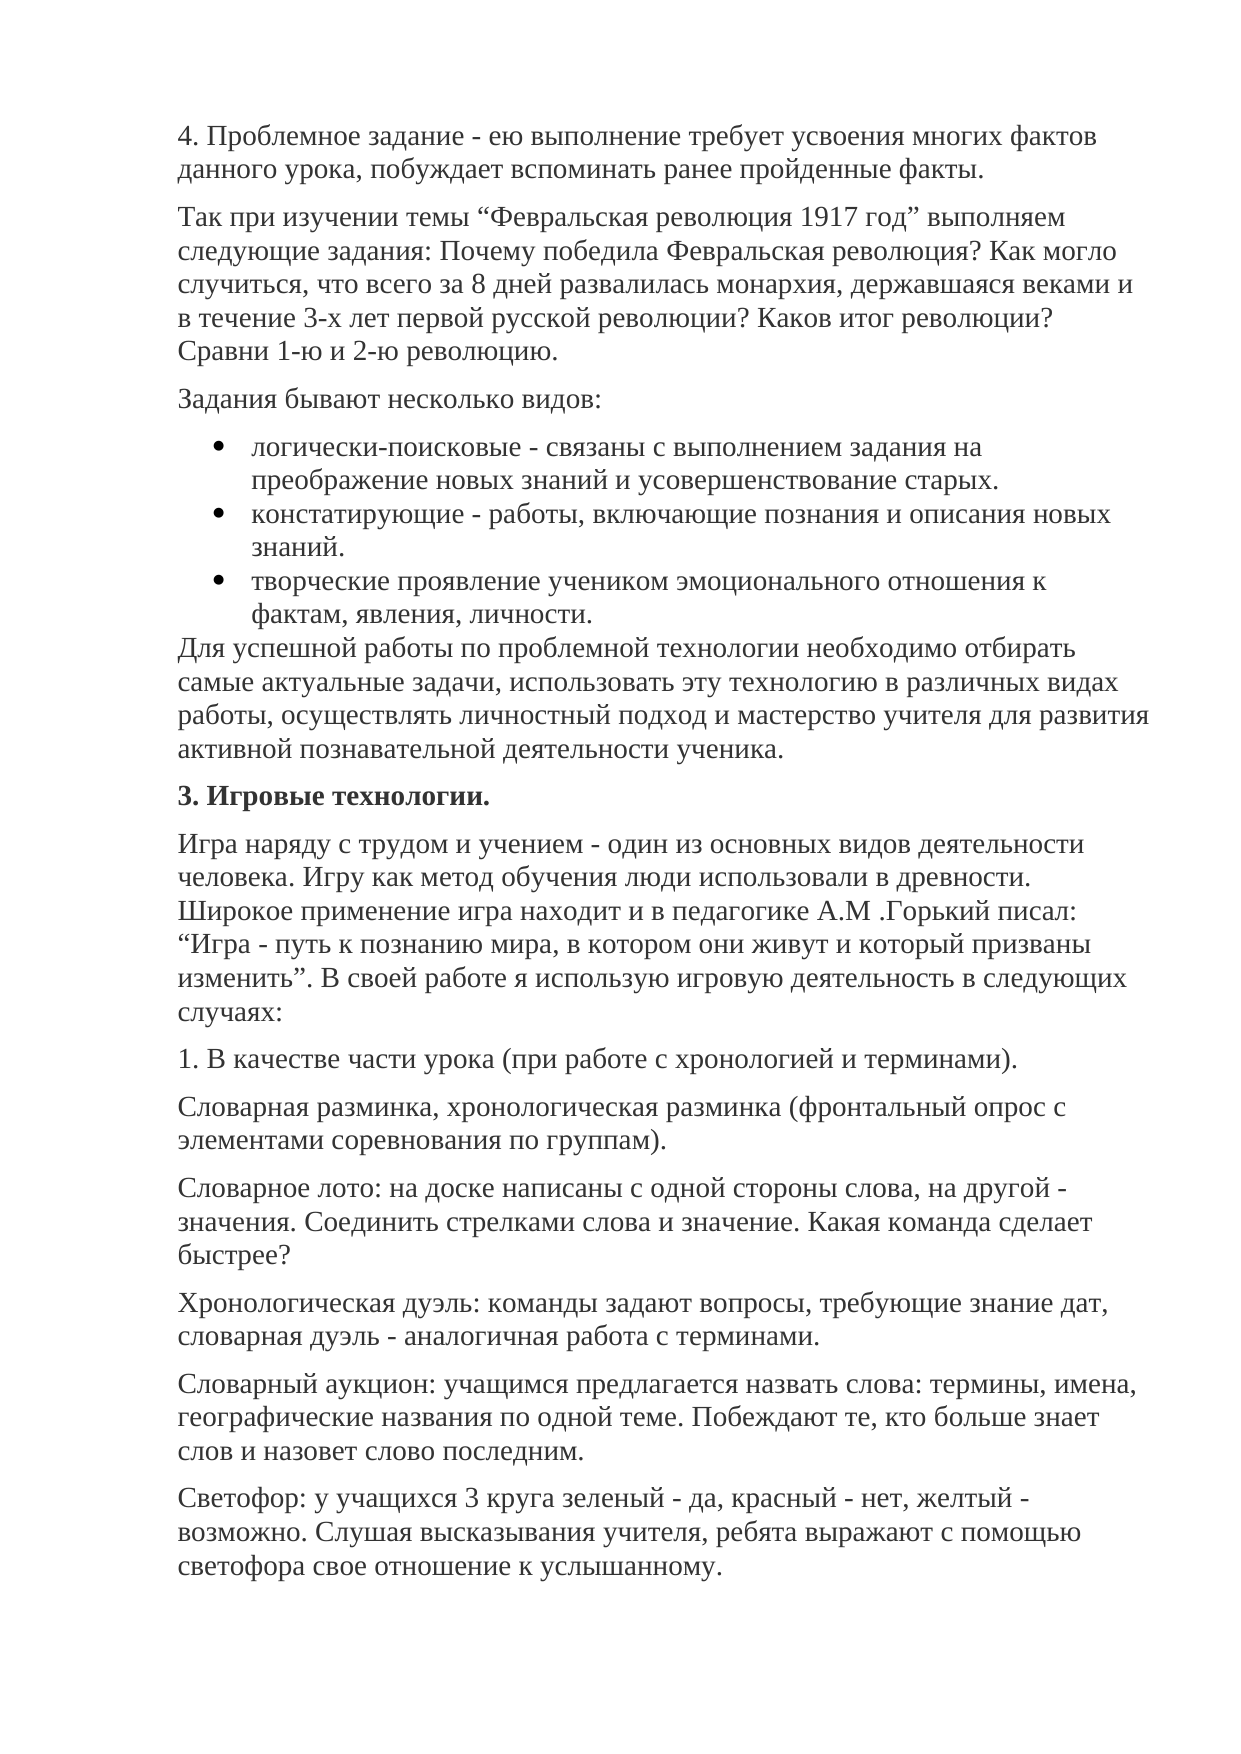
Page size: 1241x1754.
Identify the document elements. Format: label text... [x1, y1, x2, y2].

text 4. Проблемное задание - ею выполнение требует усвоения многих фактов данного урока, побуждает вспоминать ранее пройденные факты. [177, 118, 1152, 185]
text Задания бывают несколько видов: [177, 381, 1152, 414]
text Словарное лото: на доске написаны с одной стороны слова, на другой - значения. Соединить стрелками слова и значение. Какая команда сделает быстрее? [177, 1170, 1152, 1271]
list творческие проявление учеником эмоционального отношения к фактам, явления, личности. [213, 563, 1152, 630]
text Хронологическая дуэль: команды задают вопросы, требующие знание дат, словарная дуэль - аналогичная работа с терминами. [177, 1285, 1152, 1352]
text Игра наряду с трудом и учением - один из основных видов деятельности человека. Игру как метод обучения люди использовали в древности. Широкое применение игра находит и в педагогике A.M .Горький писал: “Игра - путь к познанию мира, в котором они живут и который призваны изменить”. В своей работе я использую игровую деятельность в следующих случаях: [177, 826, 1152, 1027]
text 3. Игровые технологии. [177, 778, 1152, 812]
list логически-поисковые - связаны с выполнением задания на преображение новых знаний и усовершенствование старых. [213, 429, 1152, 496]
text Словарный аукцион: учащимся предлагается назвать слова: термины, имена, географические названия по одной теме. Побеждают те, кто больше знает слов и назовет слово последним. [177, 1366, 1152, 1467]
list констатирующие - работы, включающие познания и описания новых знаний. [213, 496, 1152, 563]
text Светофор: у учащихся 3 круга зеленый - да, красный - нет, желтый - возможно. Слушая высказывания учителя, ребята выражают с помощью светофора свое отношение к услышанному. [177, 1481, 1152, 1581]
text Для успешной работы по проблемной технологии необходимо отбирать самые актуальные задачи, использовать эту технологию в различных видах работы, осуществлять личностный подход и мастерство учителя для развития активной познавательной деятельности ученика. [177, 630, 1152, 764]
text Словарная разминка, хронологическая разминка (фронтальный опрос с элементами соревнования по группам). [177, 1089, 1152, 1156]
text Так при изучении темы “Февральская революция 1917 год” выполняем следующие задания: Почему победила Февральская революция? Как могло случиться, что всего за 8 дней развалилась монархия, державшаяся веками и в течение 3-х лет первой русской революции? Каков итог революции? Сравни 1-ю и 2-ю революцию. [177, 199, 1152, 367]
text 1. В качестве части урока (при работе с хронологией и терминами). [177, 1041, 1152, 1075]
